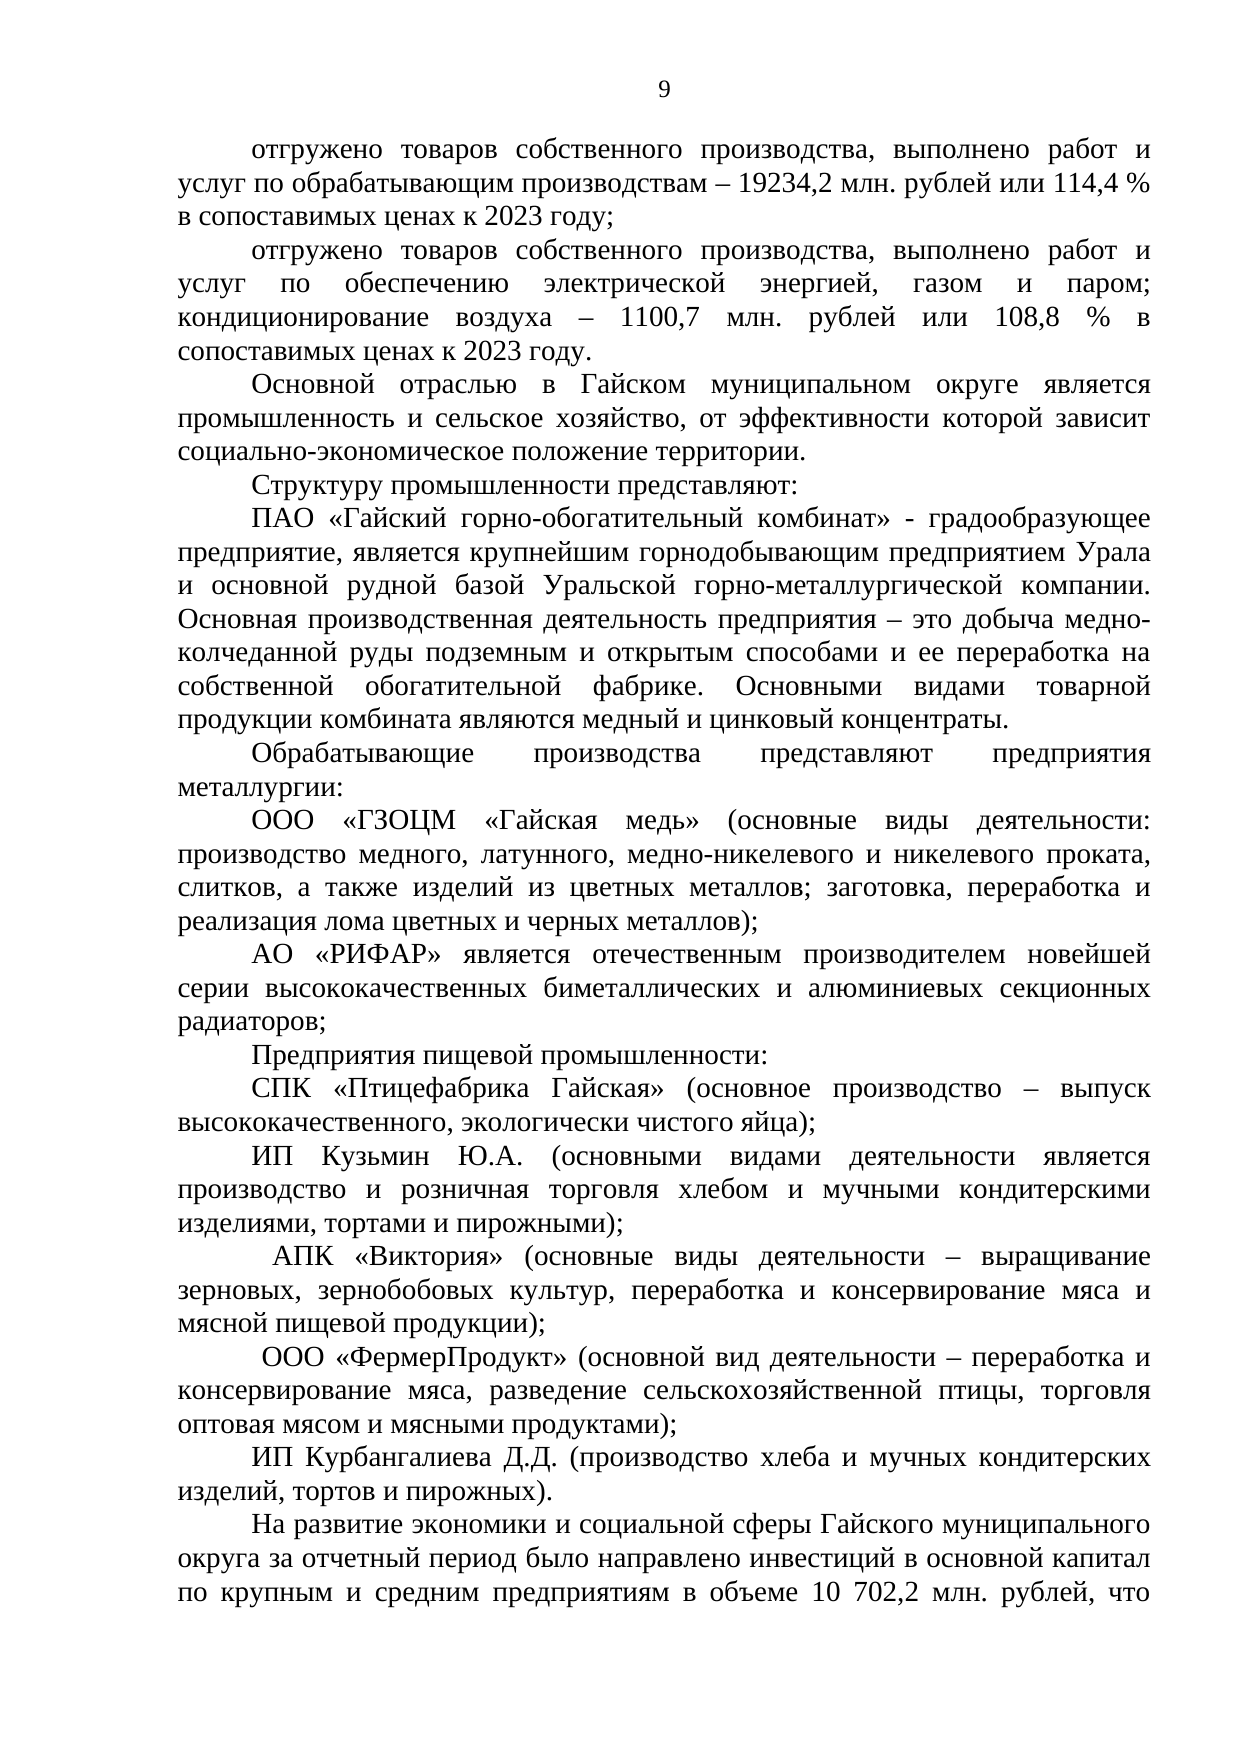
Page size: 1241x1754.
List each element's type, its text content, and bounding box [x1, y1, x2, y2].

text ИП Курбангалиева Д.Д. (производство хлеба и мучных кондитерских изделий, тортов и пирожных). [177, 1439, 1152, 1507]
text Структуру промышленности представляют: [177, 467, 1152, 500]
text ООО «ГЗОЦМ «Гайская медь» (основные виды деятельности: производство медного, латунного, медно-никелевого и никелевого проката, слитков, а также изделий из цветных металлов; заготовка, переработка и реализация лома цветных и черных металлов); [177, 802, 1152, 936]
text отгружено товаров собственного производства, выполнено работ и услуг по обеспечению электрической энергией, газом и паром; кондиционирование воздуха – 1100,7 млн. рублей или 108,8 % в сопоставимых ценах к 2023 году. [177, 232, 1152, 366]
text Предприятия пищевой промышленности: [177, 1037, 1152, 1071]
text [177, 1507, 1152, 1607]
text АО «РИФАР» является отечественным производителем новейшей серии высококачественных биметаллических и алюминиевых секционных радиаторов; [177, 936, 1152, 1037]
text ПАО «Гайский горно-обогатительный комбинат» - градообразующее предприятие, является крупнейшим горнодобывающим предприятием Урала и основной рудной базой Уральской горно-металлургической компании. Основная производственная деятельность предприятия – это добыча медно-колчеданной руды подземным и открытым способами и ее переработка на собственной обогатительной фабрике. Основными видами товарной продукции комбината являются медный и цинковый концентраты. [177, 500, 1152, 735]
text СПК «Птицефабрика Гайская» (основное производство – выпуск высококачественного, экологически чистого яйца); [177, 1071, 1152, 1138]
text Обрабатывающие производства представляют предприятия металлургии: [177, 735, 1152, 802]
text отгружено товаров собственного производства, выполнено работ и услуг по обрабатывающим производствам – 19234,2 млн. рублей или 114,4 % в сопоставимых ценах к 2023 году; [177, 131, 1152, 232]
text ООО «ФермерПродукт» (основной вид деятельности – переработка и консервирование мяса, разведение сельскохозяйственной птицы, торговля оптовая мясом и мясными продуктами); [177, 1339, 1152, 1439]
text Основной отраслью в Гайском муниципальном округе является промышленность и сельское хозяйство, от эффективности которой зависит социально-экономическое положение территории. [177, 366, 1152, 467]
text ИП Кузьмин Ю.А. (основными видами деятельности является производство и розничная торговля хлебом и мучными кондитерскими изделиями, тортами и пирожными); [177, 1138, 1152, 1238]
text АПК «Виктория» (основные виды деятельности – выращивание зерновых, зернобобовых культур, переработка и консервирование мяса и мясной пищевой продукции); [177, 1238, 1152, 1339]
